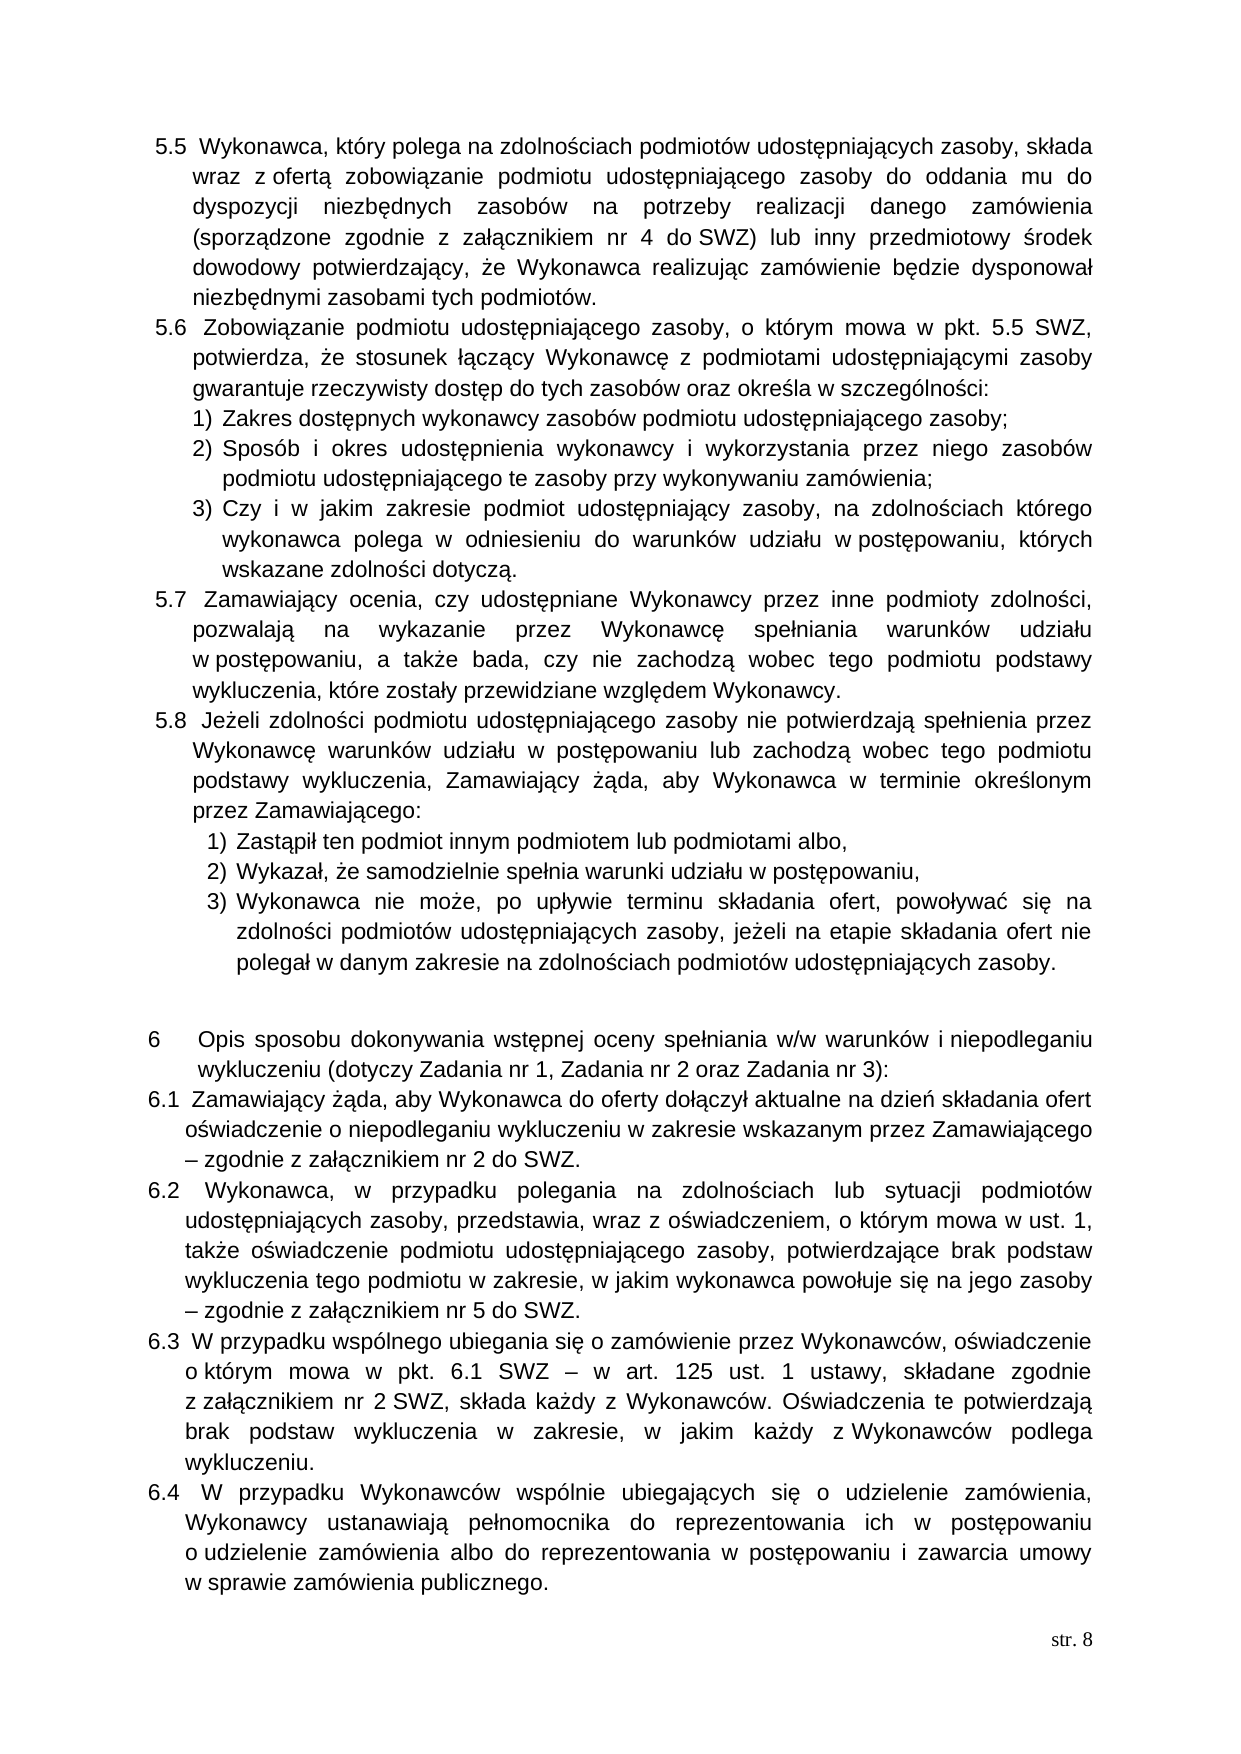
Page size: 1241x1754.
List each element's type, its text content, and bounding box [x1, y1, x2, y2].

list Wykonawca nie może, po upływie terminu składania ofert, powoływać się na zdolności podmiotów udostępniających zasoby, jeżeli na etapie składania ofert nie polegał w danym zakresie na zdolnościach podmiotów udostępniających zasoby. [207, 888, 1093, 975]
list Wykazał, że samodzielnie spełnia warunki udziału w postępowaniu, [207, 858, 1093, 884]
list Zastąpił ten podmiot innym podmiotem lub podmiotami albo, [207, 828, 1093, 854]
list Czy i w jakim zakresie podmiot udostępniający zasoby, na zdolnościach którego wykonawca polega w odniesieniu do warunków udziału w postępowaniu, których wskazane zdolności dotyczą. [192, 495, 1093, 582]
list Opis sposobu dokonywania wstępnej oceny spełniania w/w warunków i niepodleganiu wykluczeniu (dotyczy Zadania nr 1, Zadania nr 2 oraz Zadania nr 3): [148, 1026, 1093, 1082]
list Wykonawca, w przypadku polegania na zdolnościach lub sytuacji podmiotów udostępniających zasoby, przedstawia, wraz z oświadczeniem, o którym mowa w ust. 1, także oświadczenie podmiotu udostępniającego zasoby, potwierdzające brak podstaw wykluczenia tego podmiotu w zakresie, w jakim wykonawca powołuje się na jego zasoby – zgodnie z załącznikiem nr 5 do SWZ. [148, 1177, 1093, 1324]
list W przypadku wspólnego ubiegania się o zamówienie przez Wykonawców, oświadczenie o którym mowa w pkt. 6.1 SWZ – w art. 125 ust. 1 ustawy, składane zgodnie z załącznikiem nr 2 SWZ, składa każdy z Wykonawców. Oświadczenia te potwierdzają brak podstaw wykluczenia w zakresie, w jakim każdy z Wykonawców podlega wykluczeniu. [148, 1328, 1093, 1475]
list Zamawiający ocenia, czy udostępniane Wykonawcy przez inne podmioty zdolności, pozwalają na wykazanie przez Wykonawcę spełniania warunków udziału w postępowaniu, a także bada, czy nie zachodzą wobec tego podmiotu podstawy wykluczenia, które zostały przewidziane względem Wykonawcy. [155, 586, 1093, 703]
list Zamawiający żąda, aby Wykonawca do oferty dołączył aktualne na dzień składania ofert oświadczenie o niepodleganiu wykluczeniu w zakresie wskazanym przez Zamawiającego – zgodnie z załącznikiem nr 2 do SWZ. [148, 1086, 1093, 1173]
list Sposób i okres udostępnienia wykonawcy i wykorzystania przez niego zasobów podmiotu udostępniającego te zasoby przy wykonywaniu zamówienia; [192, 435, 1093, 492]
list W przypadku Wykonawców wspólnie ubiegających się o udzielenie zamówienia, Wykonawcy ustanawiają pełnomocnika do reprezentowania ich w postępowaniu o udzielenie zamówienia albo do reprezentowania w postępowaniu i zawarcia umowy w sprawie zamówienia publicznego. [148, 1479, 1093, 1596]
list Zobowiązanie podmiotu udostępniającego zasoby, o którym mowa w pkt. 5.5 SWZ, potwierdza, że stosunek łączący Wykonawcę z podmiotami udostępniającymi zasoby gwarantuje rzeczywisty dostęp do tych zasobów oraz określa w szczególności: [155, 314, 1093, 401]
list Zakres dostępnych wykonawcy zasobów podmiotu udostępniającego zasoby; [192, 405, 1093, 431]
list Wykonawca, który polega na zdolnościach podmiotów udostępniających zasoby, składa wraz z ofertą zobowiązanie podmiotu udostępniającego zasoby do oddania mu do dyspozycji niezbędnych zasobów na potrzeby realizacji danego zamówienia (sporządzone zgodnie z załącznikiem nr 4 do SWZ) lub inny przedmiotowy środek dowodowy potwierdzający, że Wykonawca realizując zamówienie będzie dysponował niezbędnymi zasobami tych podmiotów. [155, 133, 1093, 310]
list Jeżeli zdolności podmiotu udostępniającego zasoby nie potwierdzają spełnienia przez Wykonawcę warunków udziału w postępowaniu lub zachodzą wobec tego podmiotu podstawy wykluczenia, Zamawiający żąda, aby Wykonawca w terminie określonym przez Zamawiającego: [155, 707, 1093, 824]
